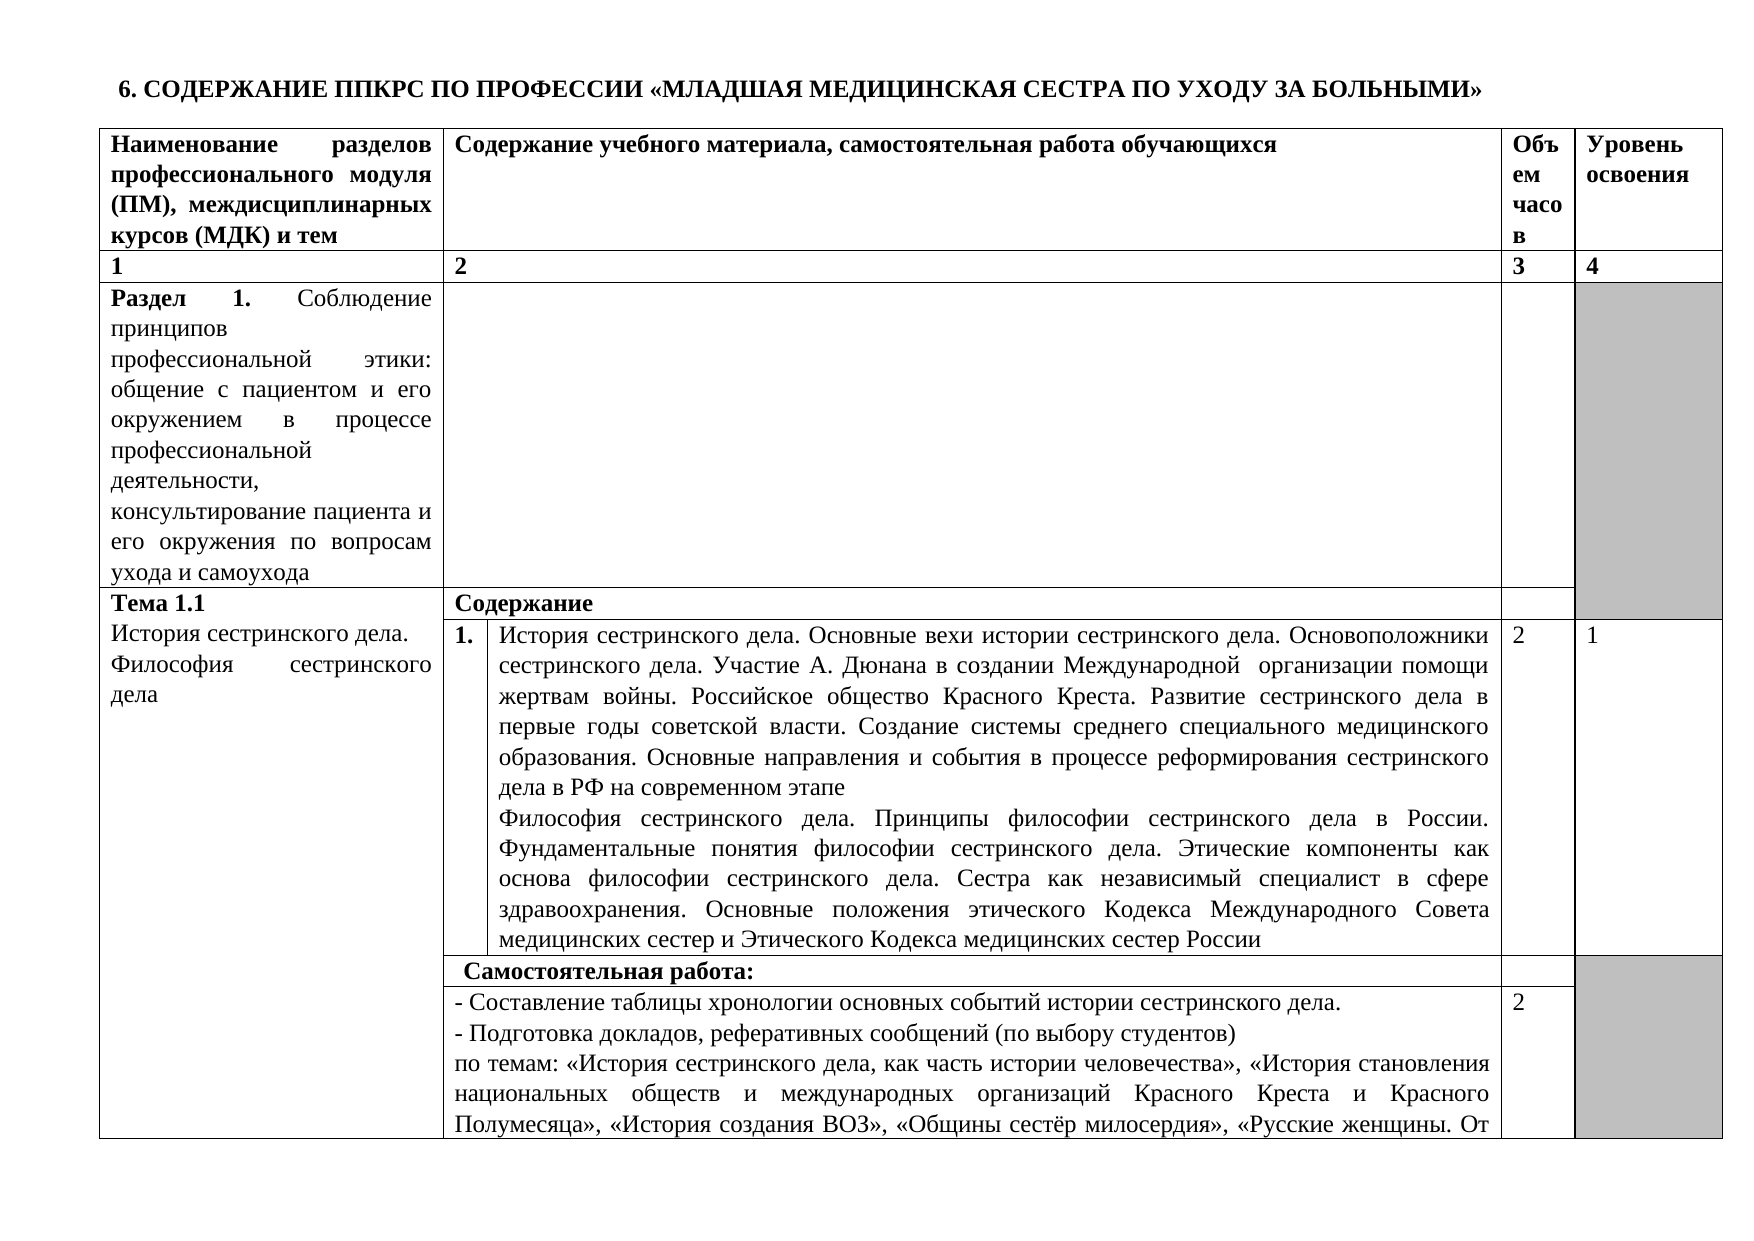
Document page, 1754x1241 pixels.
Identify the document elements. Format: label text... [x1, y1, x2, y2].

table_cell 1 [1576, 620, 1722, 955]
table_cell [1502, 283, 1574, 587]
table_cell [444, 283, 1501, 587]
table_cell 1. [444, 620, 487, 955]
text 6. СОДЕРЖАНИЕ ППКРС ПО ПРОФЕССИИ «МЛАДШАЯ МЕДИЦИНСКАЯ СЕСТРА ПО УХОДУ ЗА БОЛЬНЫМИ» [118, 74, 1636, 103]
table_cell История сестринского дела. Основные вехи истории сестринского дела. Основоположники сестринского дела. Участие А. Дюнана в создании Международной организации помощи жертвам войны. Российское общество Красного Креста. Развитие сестринского дела в первые годы советской власти. Создание системы среднего специального медицинского образования. Основные направления и события в процессе реформирования сестринского дела в РФ на современном этапе Философия сестринского дела. Принципы философии сестринского дела в России. Фундаментальные понятия философии сестринского дела. Этические компоненты как основа философии сестринского дела. Сестра как независимый специалист в сфере здравоохранения. Основные положения этического Кодекса Международного Совета медицинских сестер и Этического Кодекса медицинских сестер России [488, 620, 1501, 955]
table_cell [1576, 283, 1722, 619]
table_cell 1 [100, 251, 443, 282]
table_cell [1502, 956, 1574, 986]
table_cell [1502, 588, 1574, 619]
table_cell [1576, 956, 1722, 1138]
table_header Уровень освоения [1576, 129, 1722, 250]
table_cell Самостоятельная работа: [444, 956, 1501, 986]
table_header Объем часов [1502, 129, 1574, 250]
table_cell 3 [1502, 251, 1574, 282]
table_cell Раздел 1. Соблюдение принципов профессиональной этики: общение с пациентом и его окружением в процессе профессиональной деятельности, консультирование пациента и его окружения по вопросам ухода и самоухода [100, 283, 443, 587]
table_cell 2 [1502, 987, 1574, 1138]
table_cell 2 [1502, 620, 1574, 955]
table_header Содержание учебного материала, самостоятельная работа обучающихся [444, 129, 1501, 250]
table_cell Тема 1.1 История сестринского дела. Философия сестринского дела [100, 588, 443, 1138]
table_cell 2 [444, 251, 1501, 282]
table_cell 4 [1576, 251, 1722, 282]
table_cell Содержание [444, 588, 1501, 619]
table_header Наименование разделов профессионального модуля (ПМ), междисциплинарных курсов (МДК) и тем [100, 129, 443, 250]
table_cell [444, 987, 1501, 1138]
